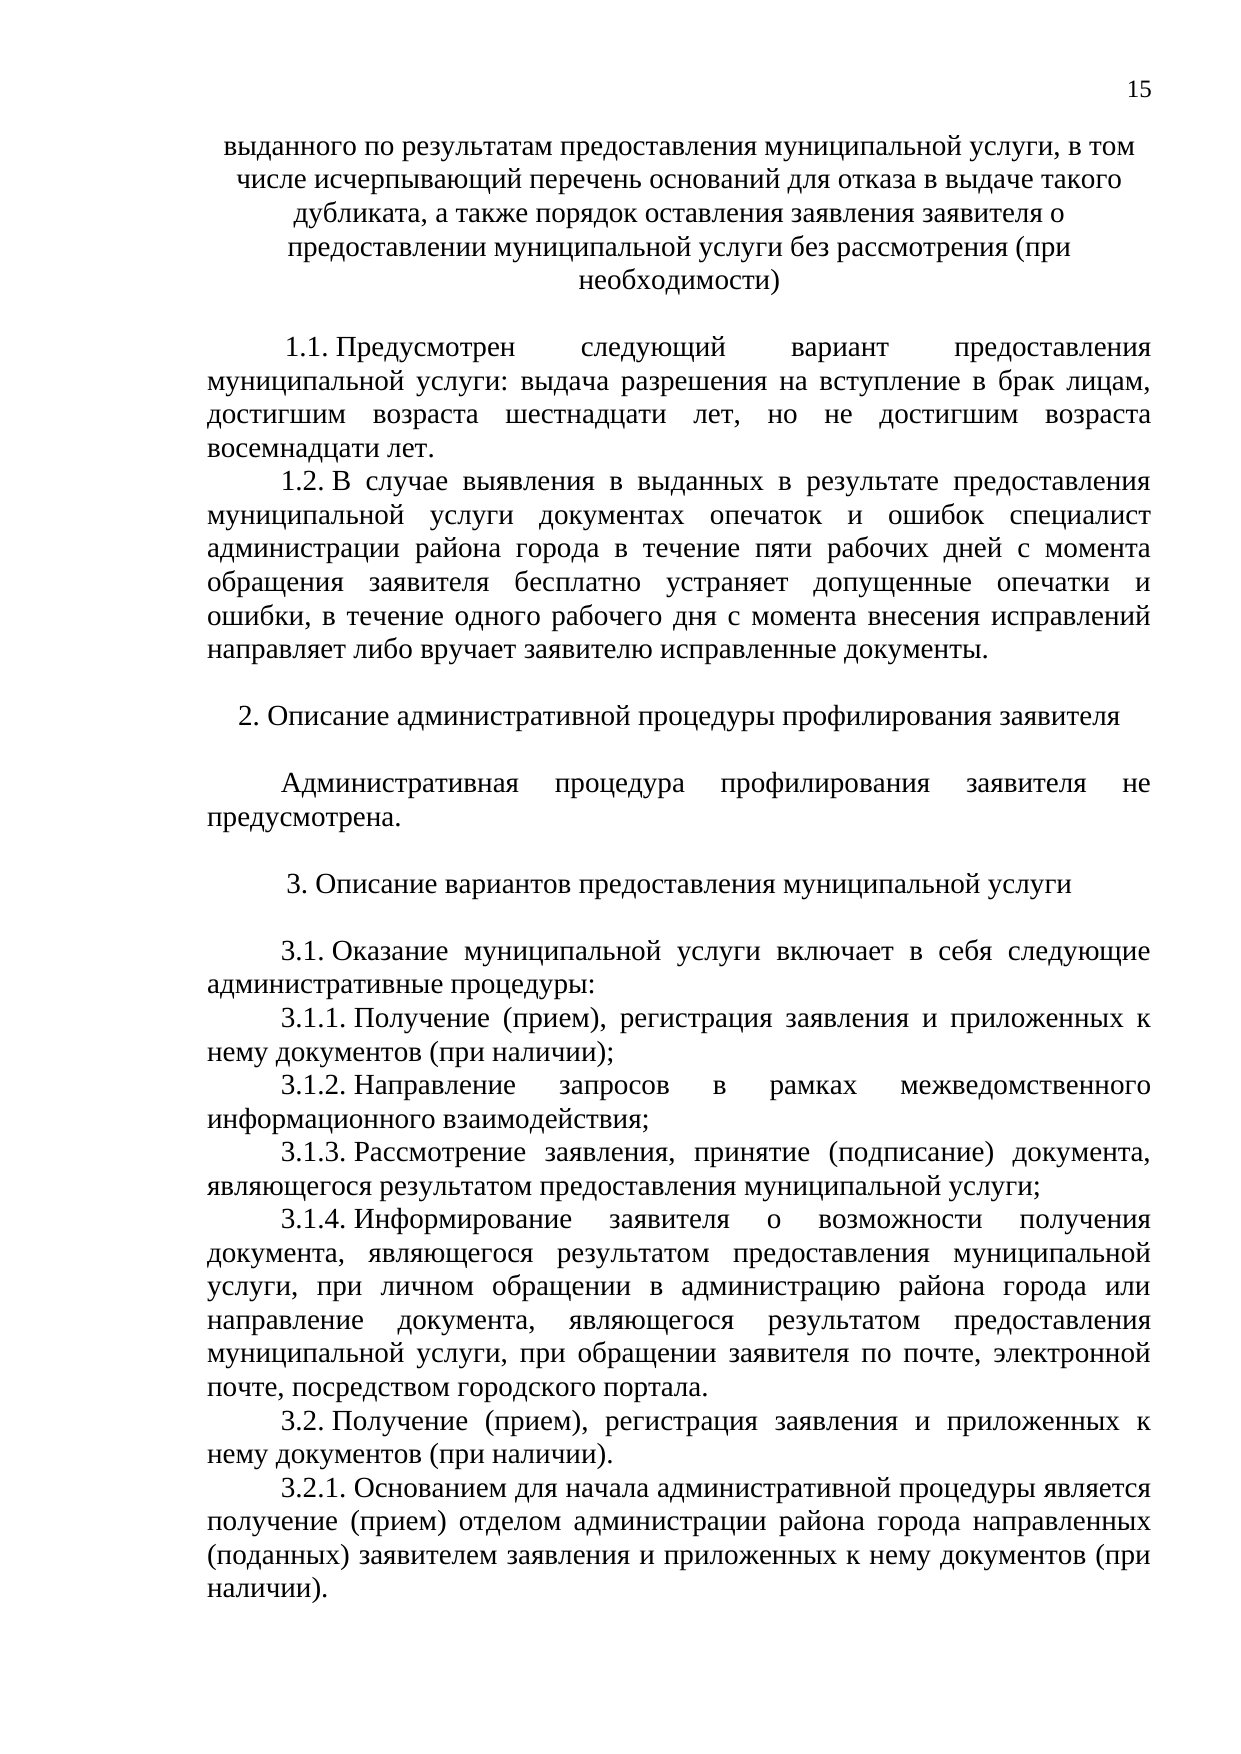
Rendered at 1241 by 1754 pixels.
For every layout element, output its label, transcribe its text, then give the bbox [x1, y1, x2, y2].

text 3.1.2. Направление запросов в рамках межведомственного информационного взаимодействия; [207, 1067, 1152, 1134]
text Административная процедура профилирования заявителя не предусмотрена. [207, 765, 1152, 832]
text 3. Описание вариантов предоставления муниципальной услуги [207, 866, 1152, 899]
text 1.1. Предусмотрен следующий вариант предоставления муниципальной услуги: выдача разрешения на вступление в брак лицам, достигшим возраста шестнадцати лет, но не достигшим возраста восемнадцати лет. [207, 329, 1152, 463]
text 3.1. Оказание муниципальной услуги включает в себя следующие административные процедуры: [207, 933, 1152, 1000]
text 3.2. Получение (прием), регистрация заявления и приложенных к нему документов (при наличии). [207, 1403, 1152, 1470]
text 3.2.1. Основанием для начала административной процедуры является получение (прием) отделом администрации района города направленных (поданных) заявителем заявления и приложенных к нему документов (при наличии). [207, 1470, 1152, 1604]
text 1.2. В случае выявления в выданных в результате предоставления муниципальной услуги документах опечаток и ошибок специалист администрации района города в течение пяти рабочих дней с момента обращения заявителя бесплатно устраняет допущенные опечатки и ошибки, в течение одного рабочего дня с момента внесения исправлений направляет либо вручает заявителю исправленные документы. [207, 463, 1152, 665]
text 3.1.1. Получение (прием), регистрация заявления и приложенных к нему документов (при наличии); [207, 1000, 1152, 1067]
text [207, 128, 1152, 296]
text 3.1.3. Рассмотрение заявления, принятие (подписание) документа, являющегося результатом предоставления муниципальной услуги; [207, 1134, 1152, 1201]
text 2. Описание административной процедуры профилирования заявителя [207, 698, 1152, 732]
text 3.1.4. Информирование заявителя о возможности получения документа, являющегося результатом предоставления муниципальной услуги, при личном обращении в администрацию района города или направление документа, являющегося результатом предоставления муниципальной услуги, при обращении заявителя по почте, электронной почте, посредством городского портала. [207, 1201, 1152, 1403]
